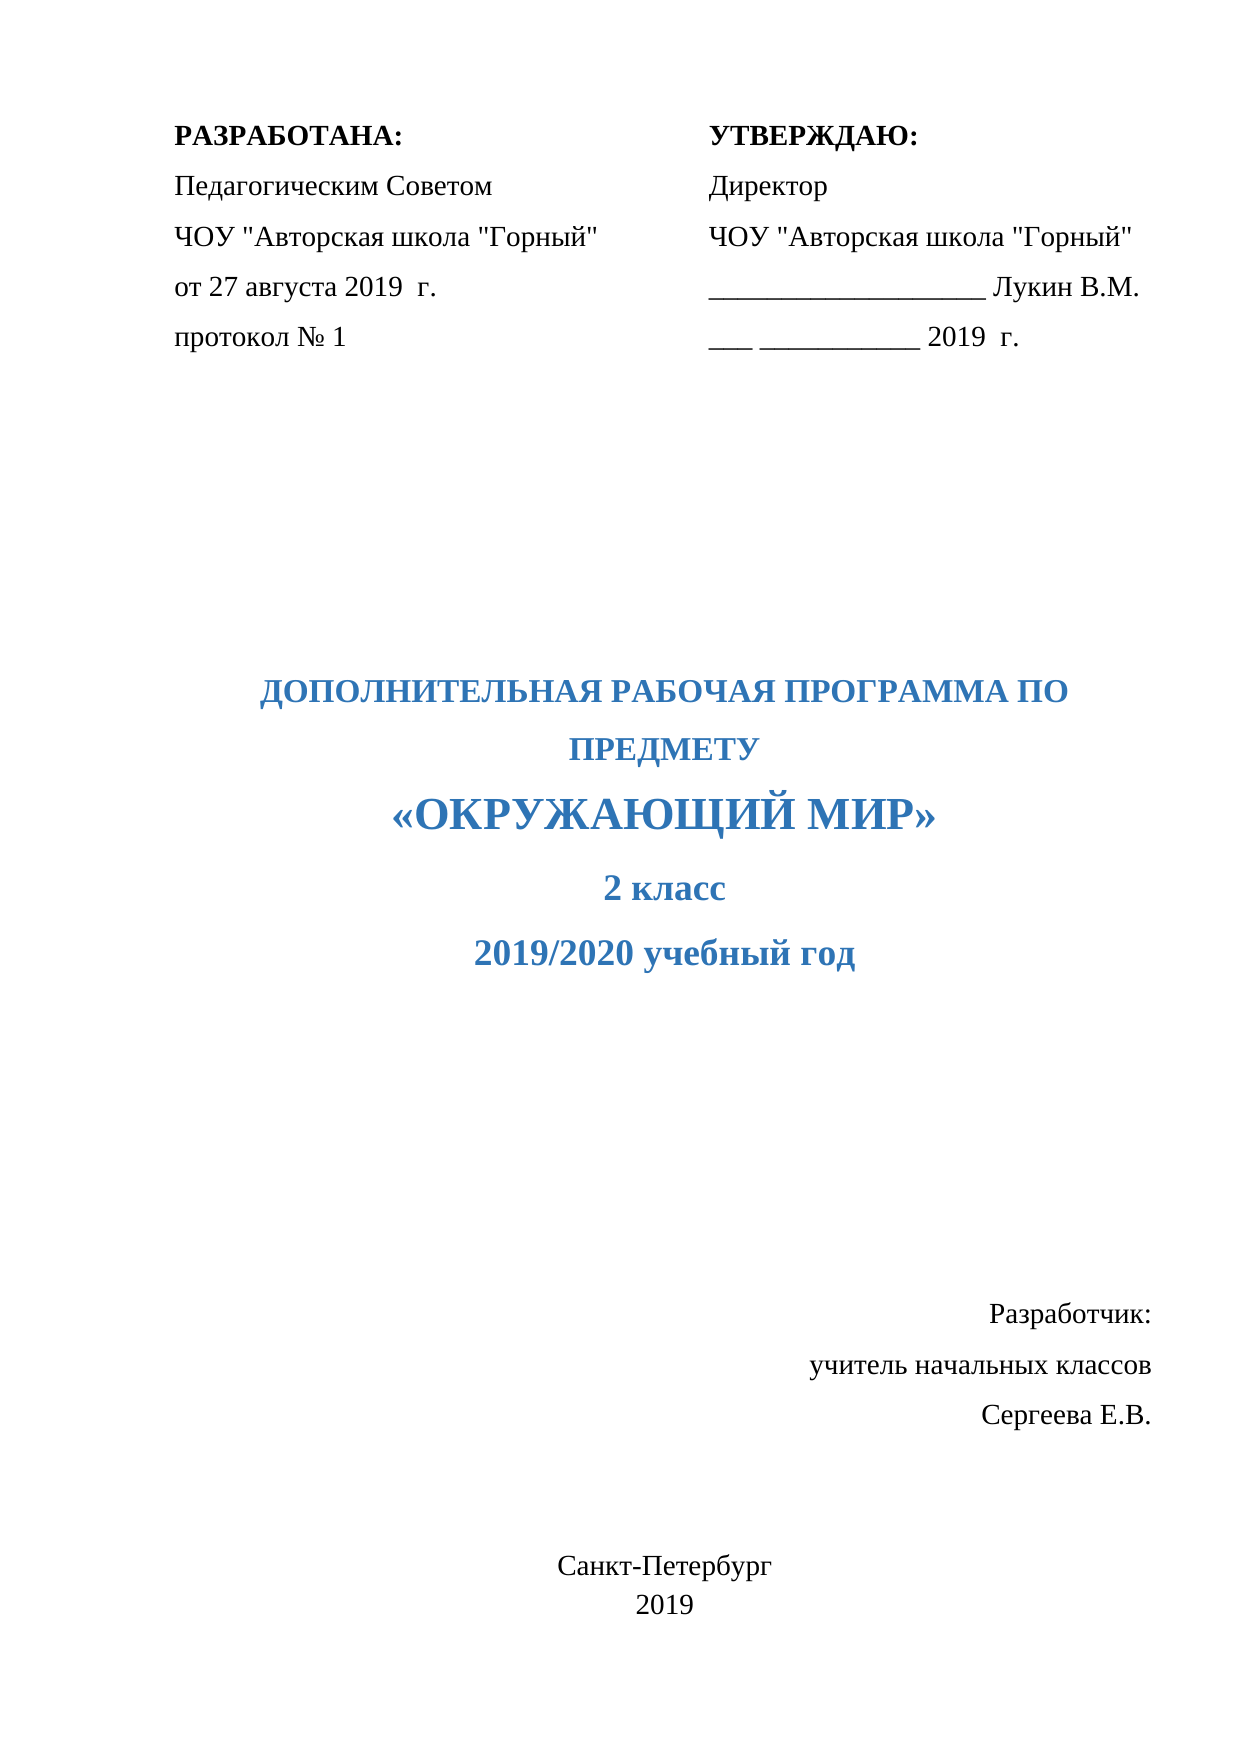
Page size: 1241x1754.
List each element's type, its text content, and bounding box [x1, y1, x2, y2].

text 2019 [177, 1587, 1152, 1621]
text 2 класс [177, 865, 1152, 908]
text Санкт-Петербург [177, 1548, 1152, 1582]
text ДОПОЛНИТЕЛЬНАЯ Рабочая программа по предмету [177, 671, 1152, 767]
text 2019/2020 учебный год [177, 930, 1152, 973]
table_cell Педагогическим Советом ЧОУ "Авторская школа "Горный" от 27 августа 2019 г. протокол № 1 [171, 168, 705, 369]
table_header РАЗРАБОТАНА: [171, 118, 705, 168]
text учитель начальных классов [177, 1347, 1152, 1381]
table_cell Директор ЧОУ "Авторская школа "Горный" ___________________ Лукин В.М. ___ ___________ 2019 г. [705, 168, 1147, 369]
text Разработчик: [177, 1297, 1152, 1330]
text Сергеева Е.В. [177, 1397, 1152, 1431]
table_header УТВЕРЖДАЮ: [705, 118, 1147, 168]
text «ОКРУЖАЮЩИЙ МИР» [177, 786, 1152, 839]
